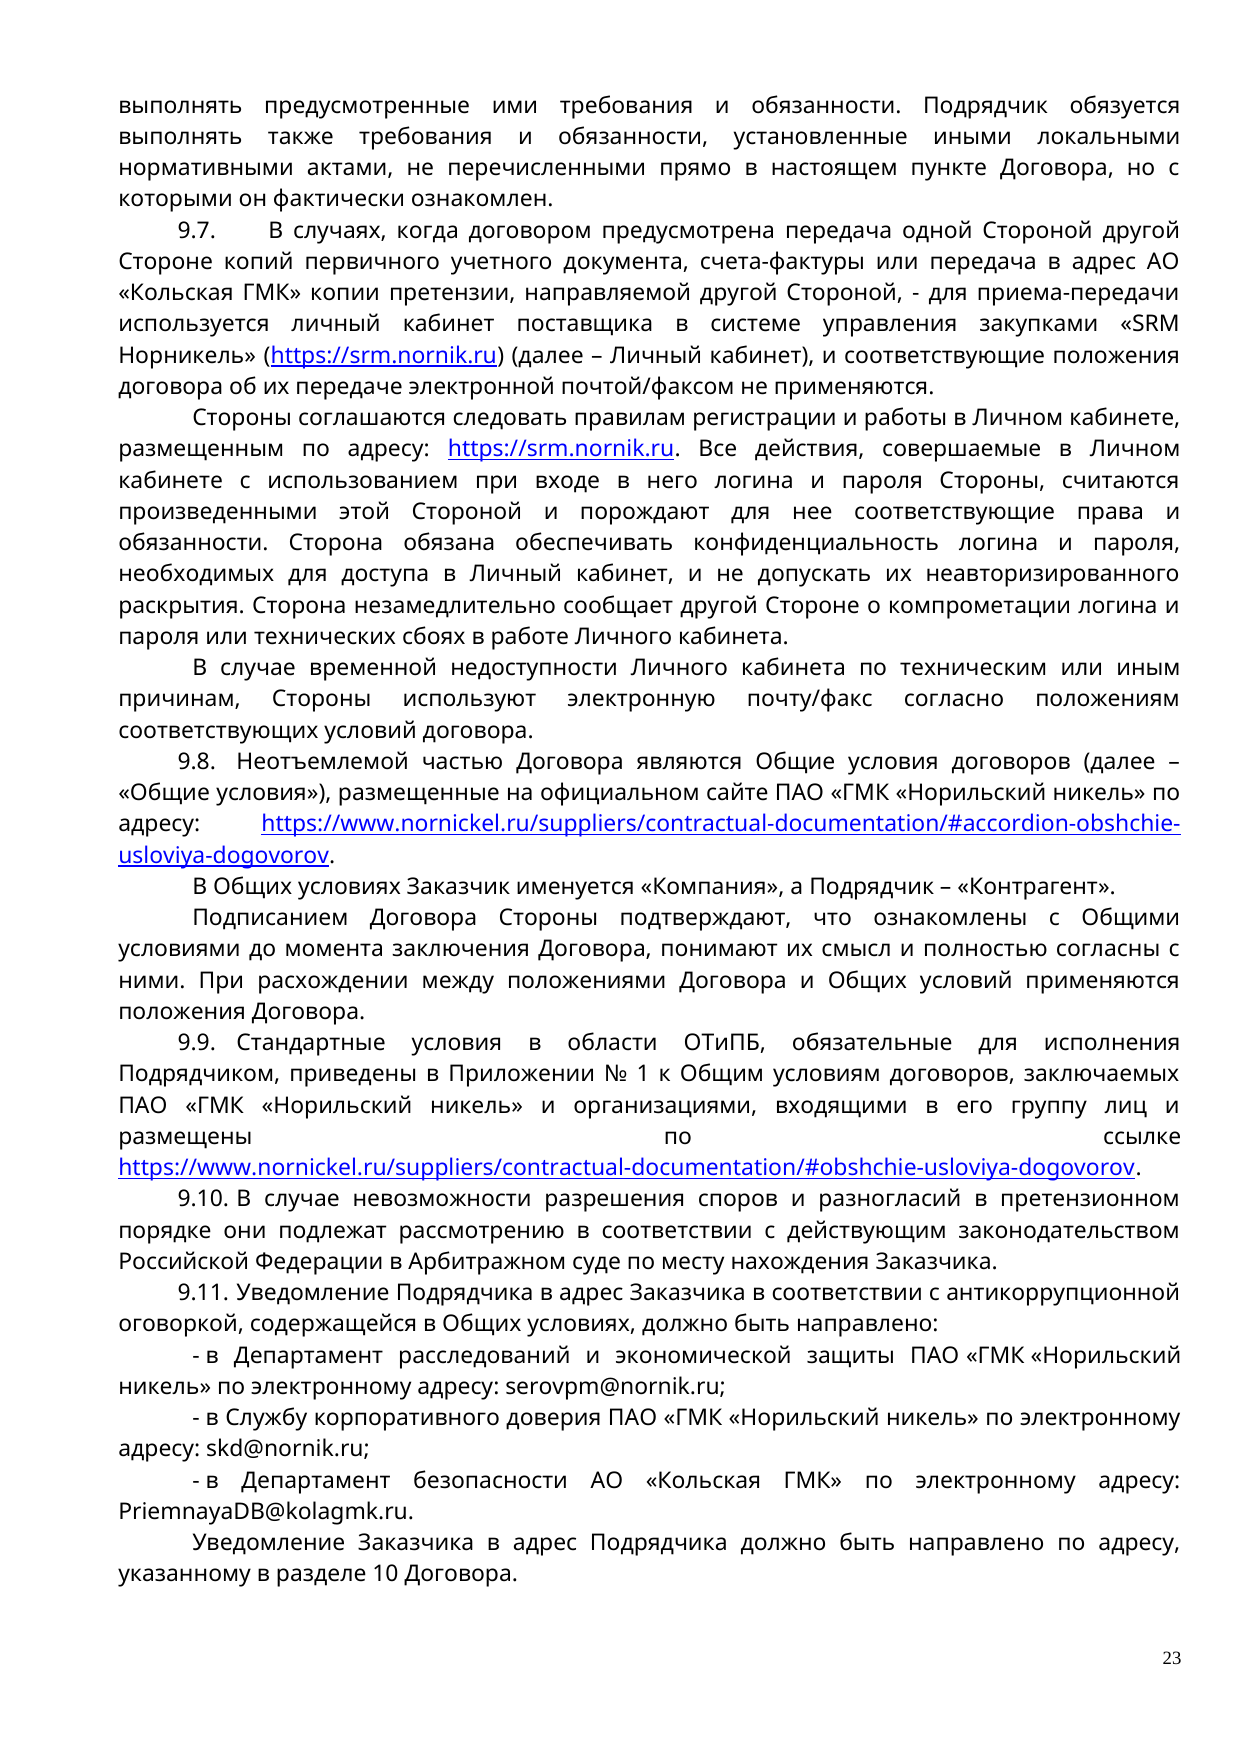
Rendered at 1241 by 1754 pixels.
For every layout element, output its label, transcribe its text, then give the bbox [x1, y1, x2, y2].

list В случае невозможности разрешения споров и разногласий в претензионном порядке они подлежат рассмотрению в соответствии с действующим законодательством Российской Федерации в Арбитражном суде по месту нахождения Заказчика. [118, 1182, 1181, 1276]
text - в Департамент безопасности АО «Кольская ГМК» по электронному адресу: PriemnayaDB@kolagmk.ru. [118, 1464, 1181, 1526]
text Стороны соглашаются следовать правилам регистрации и работы в Личном кабинете, размещенным по адресу: https://srm.nornik.ru. Все действия, совершаемые в Личном кабинете с использованием при входе в него логина и пароля Стороны, считаются произведенными этой Стороной и порождают для нее соответствующие права и обязанности. Сторона обязана обеспечивать конфиденциальность логина и пароля, необходимых для доступа в Личный кабинет, и не допускать их неавторизированного раскрытия. Сторона незамедлительно сообщает другой Стороне о компрометации логина и пароля или технических сбоях в работе Личного кабинета. [118, 401, 1181, 651]
text Уведомление Заказчика в адрес Подрядчика должно быть направлено по адресу, указанному в разделе 10 Договора. [118, 1526, 1181, 1589]
text - в Департамент расследований и экономической защиты ПАО «ГМК «Норильский никель» по электронному адресу: serovpm@nornik.ru; [118, 1339, 1181, 1401]
text Подписанием Договора Стороны подтверждают, что ознакомлены с Общими условиями до момента заключения Договора, понимают их смысл и полностью согласны с ними. При расхождении между положениями Договора и Общих условий применяются положения Договора. [118, 901, 1181, 1026]
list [118, 89, 1181, 214]
list Неотъемлемой частью Договора являются Общие условия договоров (далее – «Общие условия»), размещенные на официальном сайте ПАО «ГМК «Норильский никель» по адресу: https://www.nornickel.ru/suppliers/contractual-documentation/#accordion-obshchie-usloviya-dogovorov. [118, 745, 1181, 870]
text В Общих условиях Заказчик именуется «Компания», а Подрядчик – «Контрагент». [118, 870, 1181, 901]
text - в Службу корпоративного доверия ПАО «ГМК «Норильский никель» по электронному адресу: skd@nornik.ru; [118, 1401, 1181, 1464]
list Стандартные условия в области ОТиПБ, обязательные для исполнения Подрядчиком, приведены в Приложении № 1 к Общим условиям договоров, заключаемых ПАО «ГМК «Норильский никель» и организациями, входящими в его группу лиц и размещены по ссылке https://www.nornickel.ru/suppliers/contractual-documentation/#obshchie-usloviya-dogovorov. [118, 1026, 1181, 1182]
list Уведомление Подрядчика в адрес Заказчика в соответствии с антикоррупционной оговоркой, содержащейся в Общих условиях, должно быть направлено: [118, 1276, 1181, 1339]
text В случае временной недоступности Личного кабинета по техническим или иным причинам, Стороны используют электронную почту/факс согласно положениям соответствующих условий договора. [118, 651, 1181, 745]
list В случаях, когда договором предусмотрена передача одной Стороной другой Стороне копий первичного учетного документа, счета-фактуры или передача в адрес АО «Кольская ГМК» копии претензии, направляемой другой Стороной, - для приема-передачи используется личный кабинет поставщика в системе управления закупками «SRM Норникель» (https://srm.nornik.ru) (далее – Личный кабинет), и соответствующие положения договора об их передаче электронной почтой/факсом не применяются. [118, 214, 1181, 401]
